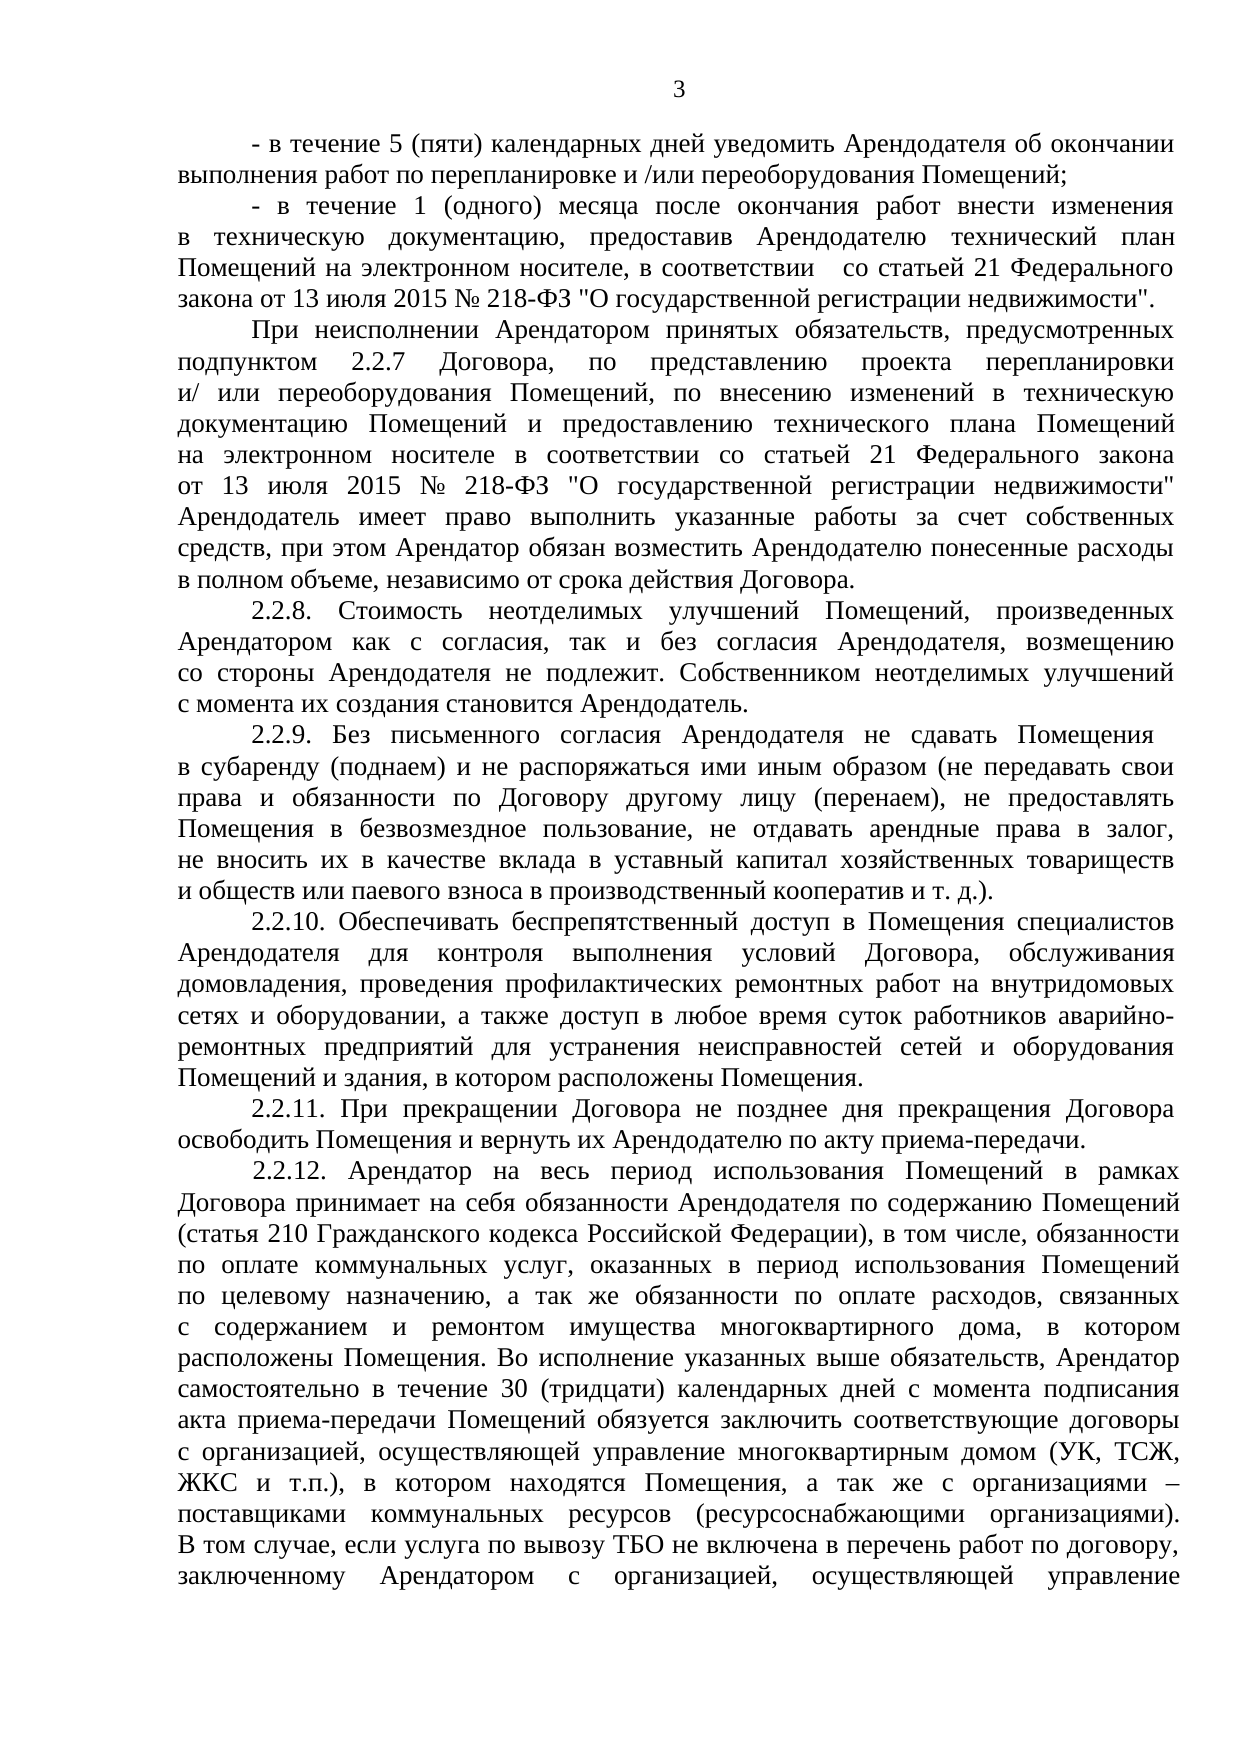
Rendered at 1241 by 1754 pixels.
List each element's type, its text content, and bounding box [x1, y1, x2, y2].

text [177, 1154, 1181, 1591]
text 2.2.11. При прекращении Договора не позднее дня прекращения Договора освободить Помещения и вернуть их Арендодателю по акту приема-передачи. [177, 1092, 1175, 1154]
text - в течение 1 (одного) месяца после окончания работ внести изменения в техническую документацию, предоставив Арендодателю технический план Помещений на электронном носителе, в соответствии со статьей 21 Федерального закона от 13 июля 2015 № 218-ФЗ "О государственной регистрации недвижимости". [177, 189, 1175, 313]
text - в течение 5 (пяти) календарных дней уведомить Арендодателя об окончании выполнения работ по перепланировке и /или переоборудования Помещений; [177, 127, 1175, 189]
text 2.2.8. Стоимость неотделимых улучшений Помещений, произведенных Арендатором как с согласия, так и без согласия Арендодателя, возмещению со стороны Арендодателя не подлежит. Собственником неотделимых улучшений с момента их создания становится Арендодатель. [177, 594, 1175, 718]
text 2.2.9. Без письменного согласия Арендодателя не сдавать Помещения в субаренду (поднаем) и не распоряжаться ими иным образом (не передавать свои права и обязанности по Договору другому лицу (перенаем), не предоставлять Помещения в безвозмездное пользование, не отдавать арендные права в залог, не вносить их в качестве вклада в уставный капитал хозяйственных товариществ и обществ или паевого взноса в производственный кооператив и т. д.). [177, 718, 1175, 905]
text 2.2.10. Обеспечивать беспрепятственный доступ в Помещения специалистов Арендодателя для контроля выполнения условий Договора, обслуживания домовладения, проведения профилактических ремонтных работ на внутридомовых сетях и оборудовании, а также доступ в любое время суток работников аварийно-ремонтных предприятий для устранения неисправностей сетей и оборудования Помещений и здания, в котором расположены Помещения. [177, 905, 1175, 1092]
text При неисполнении Арендатором принятых обязательств, предусмотренных подпунктом 2.2.7 Договора, по представлению проекта перепланировки и/ или переоборудования Помещений, по внесению изменений в техническую документацию Помещений и предоставлению технического плана Помещений на электронном носителе в соответствии со статьей 21 Федерального закона от 13 июля 2015 № 218-ФЗ "О государственной регистрации недвижимости" Арендодатель имеет право выполнить указанные работы за счет собственных средств, при этом Арендатор обязан возместить Арендодателю понесенные расходы в полном объеме, независимо от срока действия Договора. [177, 313, 1175, 594]
